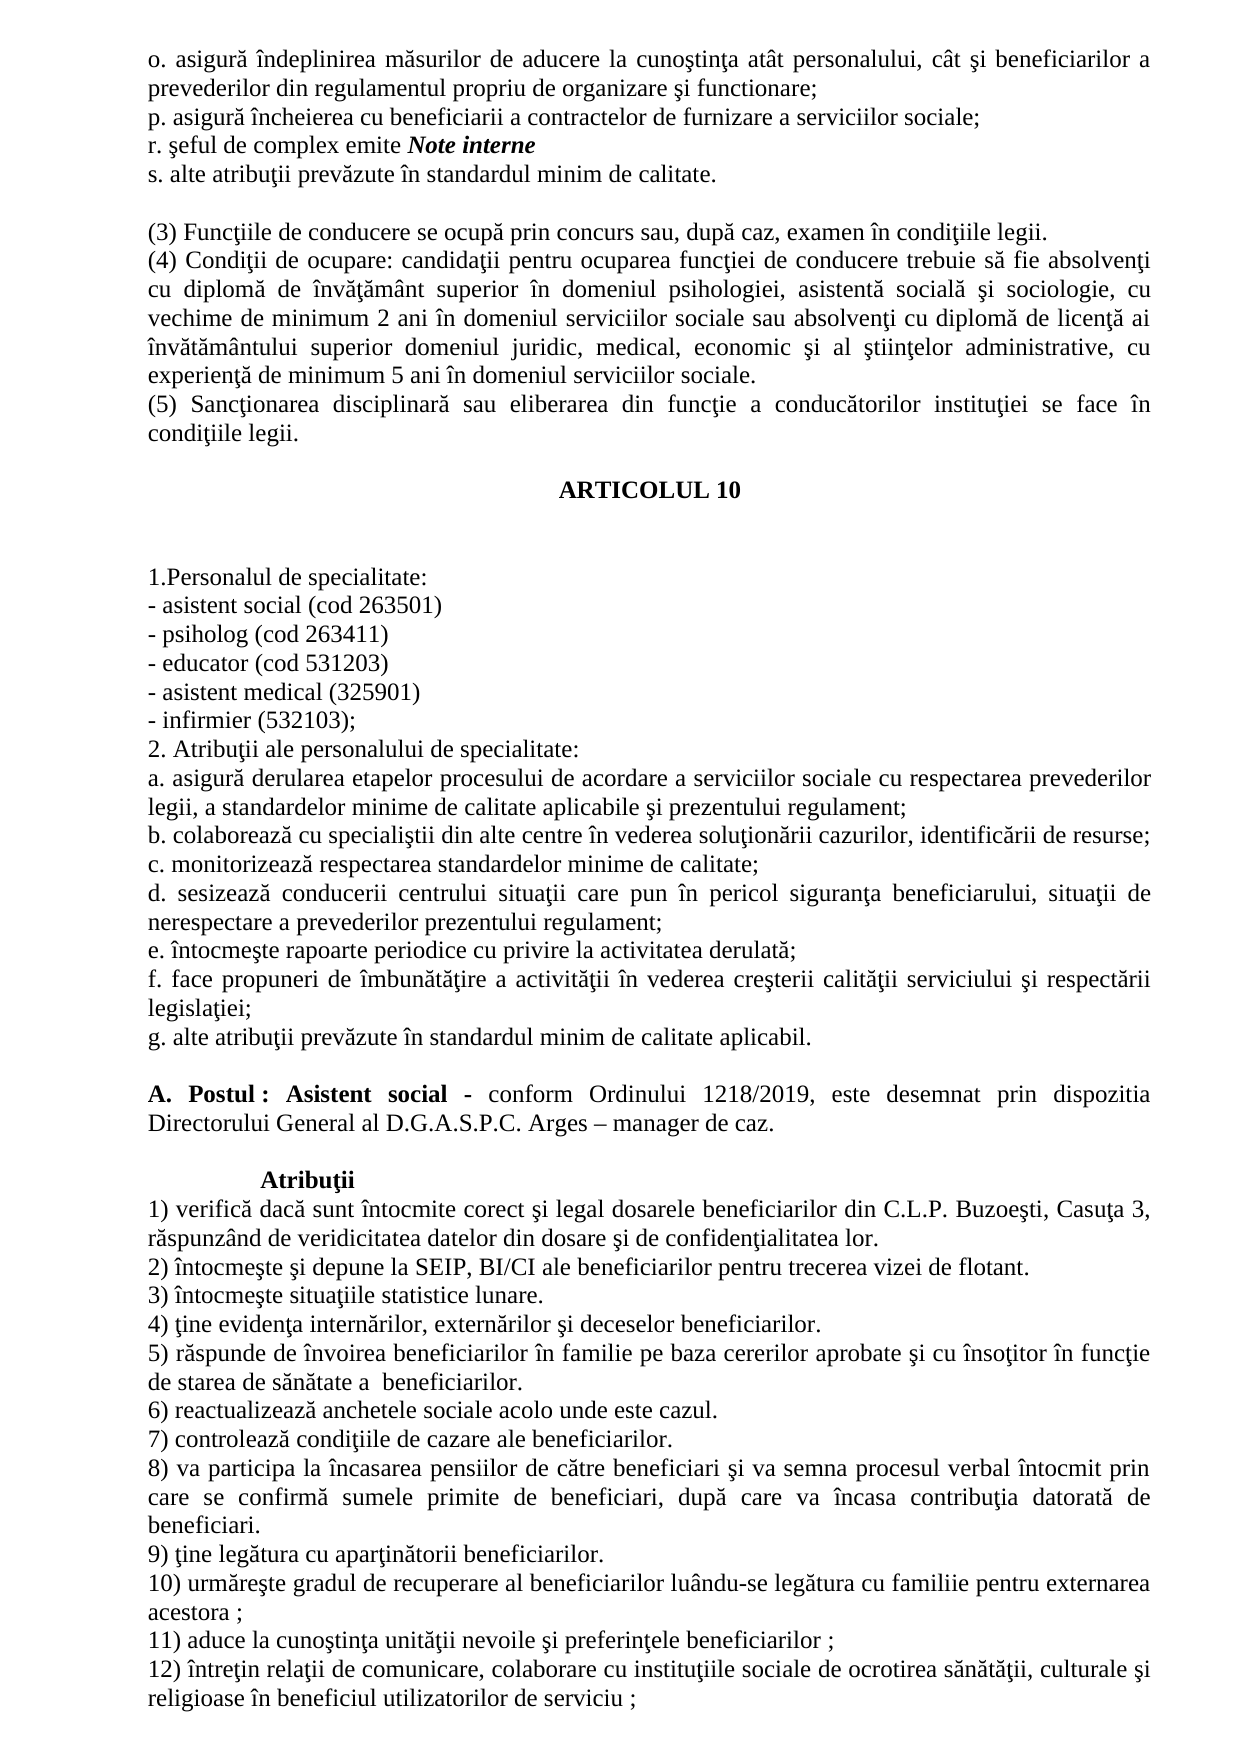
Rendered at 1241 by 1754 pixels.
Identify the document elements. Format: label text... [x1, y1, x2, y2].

text 8) va participa la încasarea pensiilor de către beneficiari şi va semna procesul verbal întocmit prin care se confirmă sumele primite de beneficiari, după care va încasa contribuţia datorată de beneficiari. [148, 1453, 1152, 1539]
text Atribuţii [148, 1166, 1152, 1194]
text 9) ţine legătura cu aparţinătorii beneficiarilor. [148, 1539, 1152, 1568]
text - infirmier (532103); [148, 706, 1152, 734]
text p. asigură încheierea cu beneficiarii a contractelor de furnizare a serviciilor sociale; [148, 102, 1152, 131]
text g. alte atribuţii prevăzute în standardul minim de calitate aplicabil. [148, 1022, 1152, 1051]
text A. Postul : Asistent social - conform Ordinului 1218/2019, este desemnat prin dispozitia Directorului General al D.G.A.S.P.C. Arges – manager de caz. [148, 1079, 1152, 1137]
text (4) Condiţii de ocupare: candidaţii pentru ocuparea funcţiei de conducere trebuie să fie absolvenţi cu diplomă de învăţământ superior în domeniul psihologiei, asistentă socială şi sociologie, cu vechime de minimum 2 ani în domeniul serviciilor sociale sau absolvenţi cu diplomă de licenţă ai învătământului superior domeniul juridic, medical, economic şi al ştiinţelor administrative, cu experienţă de minimum 5 ani în domeniul serviciilor sociale. [148, 246, 1152, 389]
text 6) reactualizează anchetele sociale acolo unde este cazul. [148, 1396, 1152, 1424]
text 2. Atribuţii ale personalului de specialitate: [148, 734, 1152, 763]
text - psiholog (cod 263411) [148, 619, 1152, 648]
text 7) controlează condiţiile de cazare ale beneficiarilor. [148, 1424, 1152, 1453]
text 3) întocmeşte situaţiile statistice lunare. [148, 1281, 1152, 1309]
text 12) întreţin relaţii de comunicare, colaborare cu instituţiile sociale de ocrotirea sănătăţii, culturale şi religioase în beneficiul utilizatorilor de serviciu ; [148, 1654, 1152, 1712]
text r. şeful de complex emite Note interne [148, 131, 1152, 159]
text - educator (cod 531203) [148, 648, 1152, 677]
text f. face propuneri de îmbunătăţire a activităţii în vederea creşterii calităţii serviciului şi respectării legislaţiei; [148, 964, 1152, 1022]
text s. alte atribuţii prevăzute în standardul minim de calitate. [148, 159, 1152, 188]
text b. colaborează cu specialiştii din alte centre în vederea soluţionării cazurilor, identificării de resurse; [148, 821, 1152, 849]
text 1.Personalul de specialitate: [148, 562, 1152, 591]
text a. asigură derularea etapelor procesului de acordare a serviciilor sociale cu respectarea prevederilor legii, a standardelor minime de calitate aplicabile şi prezentului regulament; [148, 763, 1152, 821]
text ARTICOLUL 10 [148, 476, 1152, 504]
text 1) verifică dacă sunt întocmite corect şi legal dosarele beneficiarilor din C.L.P. Buzoeşti, Casuţa 3, răspunzând de veridicitatea datelor din dosare şi de confidenţialitatea lor. [148, 1194, 1152, 1252]
text 4) ţine evidenţa internărilor, externărilor şi deceselor beneficiarilor. [148, 1309, 1152, 1338]
text o. asigură îndeplinirea măsurilor de aducere la cunoştinţa atât personalului, cât şi beneficiarilor a prevederilor din regulamentul propriu de organizare şi functionare; [148, 44, 1152, 102]
text 11) aduce la cunoştinţa unităţii nevoile şi preferinţele beneficiarilor ; [148, 1626, 1152, 1654]
text 2) întocmeşte şi depune la SEIP, BI/CI ale beneficiarilor pentru trecerea vizei de flotant. [148, 1252, 1152, 1281]
text - asistent social (cod 263501) [148, 591, 1152, 619]
text 5) răspunde de învoirea beneficiarilor în familie pe baza cererilor aprobate şi cu însoţitor în funcţie de starea de sănătate a beneficiarilor. [148, 1338, 1152, 1396]
text d. sesizează conducerii centrului situaţii care pun în pericol siguranţa beneficiarului, situaţii de nerespectare a prevederilor prezentului regulament; [148, 878, 1152, 936]
text c. monitorizează respectarea standardelor minime de calitate; [148, 849, 1152, 878]
text - asistent medical (325901) [148, 677, 1152, 706]
text (3) Funcţiile de conducere se ocupă prin concurs sau, după caz, examen în condiţiile legii. [148, 217, 1152, 246]
text 10) urmăreşte gradul de recuperare al beneficiarilor luându-se legătura cu familiie pentru externarea acestora ; [148, 1568, 1152, 1626]
text e. întocmeşte rapoarte periodice cu privire la activitatea derulată; [148, 936, 1152, 964]
text (5) Sancţionarea disciplinară sau eliberarea din funcţie a conducătorilor instituţiei se face în condiţiile legii. [148, 389, 1152, 447]
